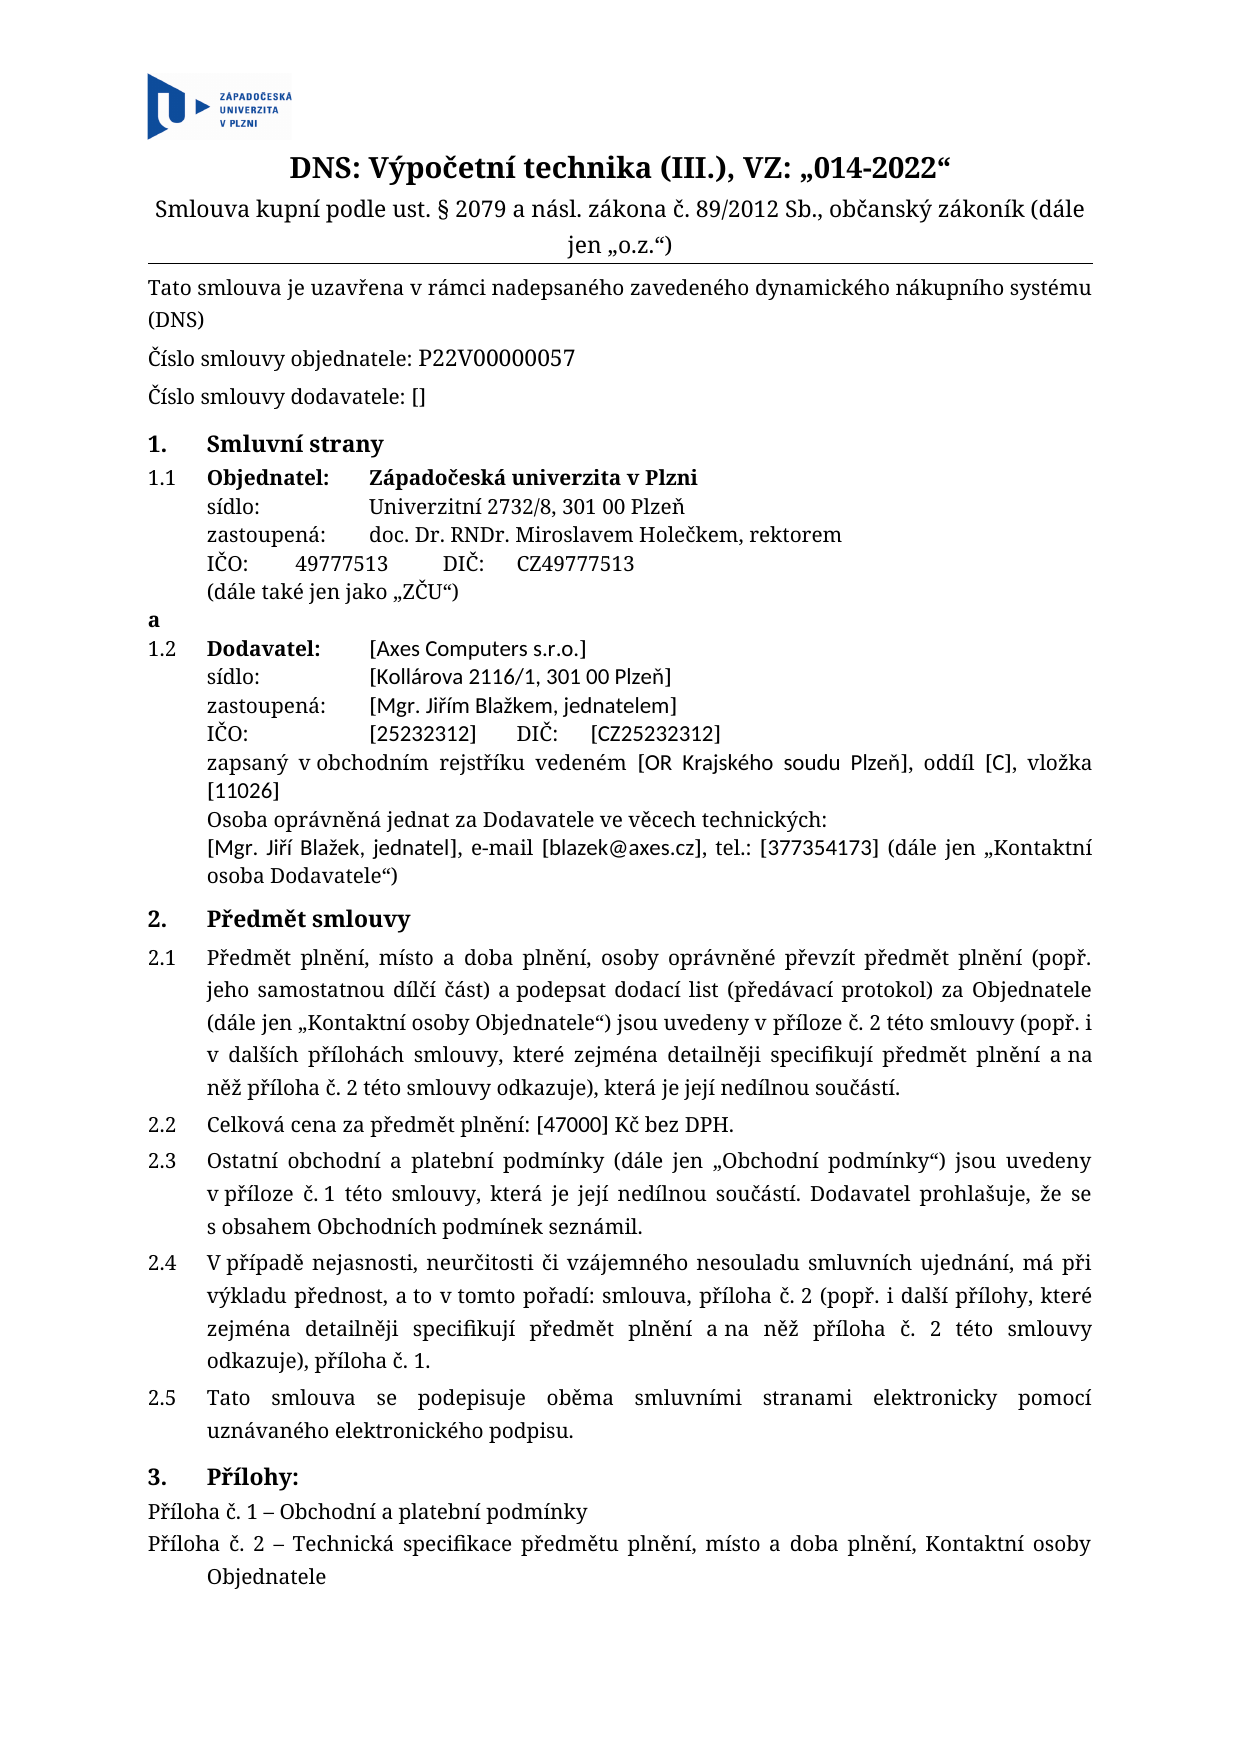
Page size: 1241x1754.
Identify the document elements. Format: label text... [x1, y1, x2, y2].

text Číslo smlouvy objednatele: P22V00000057 [148, 342, 1093, 373]
text Osoba oprávněná jednat za Dodavatele ve věcech technických: [207, 805, 1093, 833]
list Předmět plnění, místo a doba plnění, osoby oprávněné převzít předmět plnění (popř. jeho samostatnou dílčí část) a podepsat dodací list (předávací protokol) za Objednatele (dále jen „Kontaktní osoby Objednatele“) jsou uvedeny v příloze č. 2 této smlouvy (popř. i v dalších přílohách smlouvy, které zejména detailněji specifikují předmět plnění a na něž příloha č. 2 této smlouvy odkazuje), která je její nedílnou součástí. [148, 943, 1093, 1101]
picture [147, 73, 292, 140]
list Celková cena za předmět plnění: [47000] Kč bez DPH. [148, 1110, 1093, 1138]
list Předmět smlouvy [148, 902, 1093, 934]
text zastoupená: doc. Dr. RNDr. Miroslavem Holečkem, rektorem [207, 520, 1093, 549]
list Dodavatel: [Axes Computers s.r.o.] [148, 634, 1093, 662]
text zastoupená: [Mgr. Jiřím Blažkem, jednatelem] [207, 691, 1093, 719]
text IČO: [25232312] DIČ: [CZ25232312] [207, 719, 1093, 748]
list V případě nejasnosti, neurčitosti či vzájemného nesouladu smluvních ujednání, má při výkladu přednost, a to v tomto pořadí: smlouva, příloha č. 2 (popř. i další přílohy, které zejména detailněji specifikují předmět plnění a na něž příloha č. 2 této smlouvy odkazuje), příloha č. 1. [148, 1248, 1093, 1375]
text [Mgr. Jiří Blažek, jednatel], e-mail [blazek@axes.cz], tel.: [377354173] (dále jen „Kontaktní osoba Dodavatele“) [207, 833, 1093, 890]
list Objednatel: Západočeská univerzita v Plzni [148, 463, 1093, 492]
text Číslo smlouvy dodavatele: [] [148, 382, 1093, 411]
list Ostatní obchodní a platební podmínky (dále jen „Obchodní podmínky“) jsou uvedeny v příloze č. 1 této smlouvy, která je její nedílnou součástí. Dodavatel prohlašuje, že se s obsahem Obchodních podmínek seznámil. [148, 1147, 1093, 1240]
text Příloha č. 1 – Obchodní a platební podmínky [148, 1497, 1093, 1525]
text DNS: Výpočetní technika (III.), VZ: „014-2022“ [148, 148, 1093, 187]
text sídlo: Univerzitní 2732/8, 301 00 Plzeň [207, 492, 1093, 520]
list Tato smlouva se podepisuje oběma smluvními stranami elektronicky pomocí uznávaného elektronického podpisu. [148, 1383, 1093, 1444]
text zapsaný v obchodním rejstříku vedeném [OR Krajského soudu Plzeň], oddíl [C], vložka [11026] [207, 748, 1093, 805]
text IČO: 49777513 DIČ: CZ49777513 [207, 549, 1093, 577]
text (dále také jen jako „ZČU“) [207, 577, 1093, 606]
text a [148, 606, 1093, 634]
text Smlouva kupní podle ust. § 2079 a násl. zákona č. 89/2012 Sb., občanský zákoník (dále jen „o.z.“) [148, 193, 1093, 263]
list Smluvní strany [148, 427, 1093, 459]
text Tato smlouva je uzavřena v rámci nadepsaného zavedeného dynamického nákupního systému (DNS) [148, 273, 1093, 334]
list Přílohy: [148, 1461, 1093, 1492]
text sídlo: [Kollárova 2116/1, 301 00 Plzeň] [207, 662, 1093, 691]
text Příloha č. 2 – Technická specifikace předmětu plnění, místo a doba plnění, Kontaktní osoby Objednatele [148, 1529, 1093, 1590]
